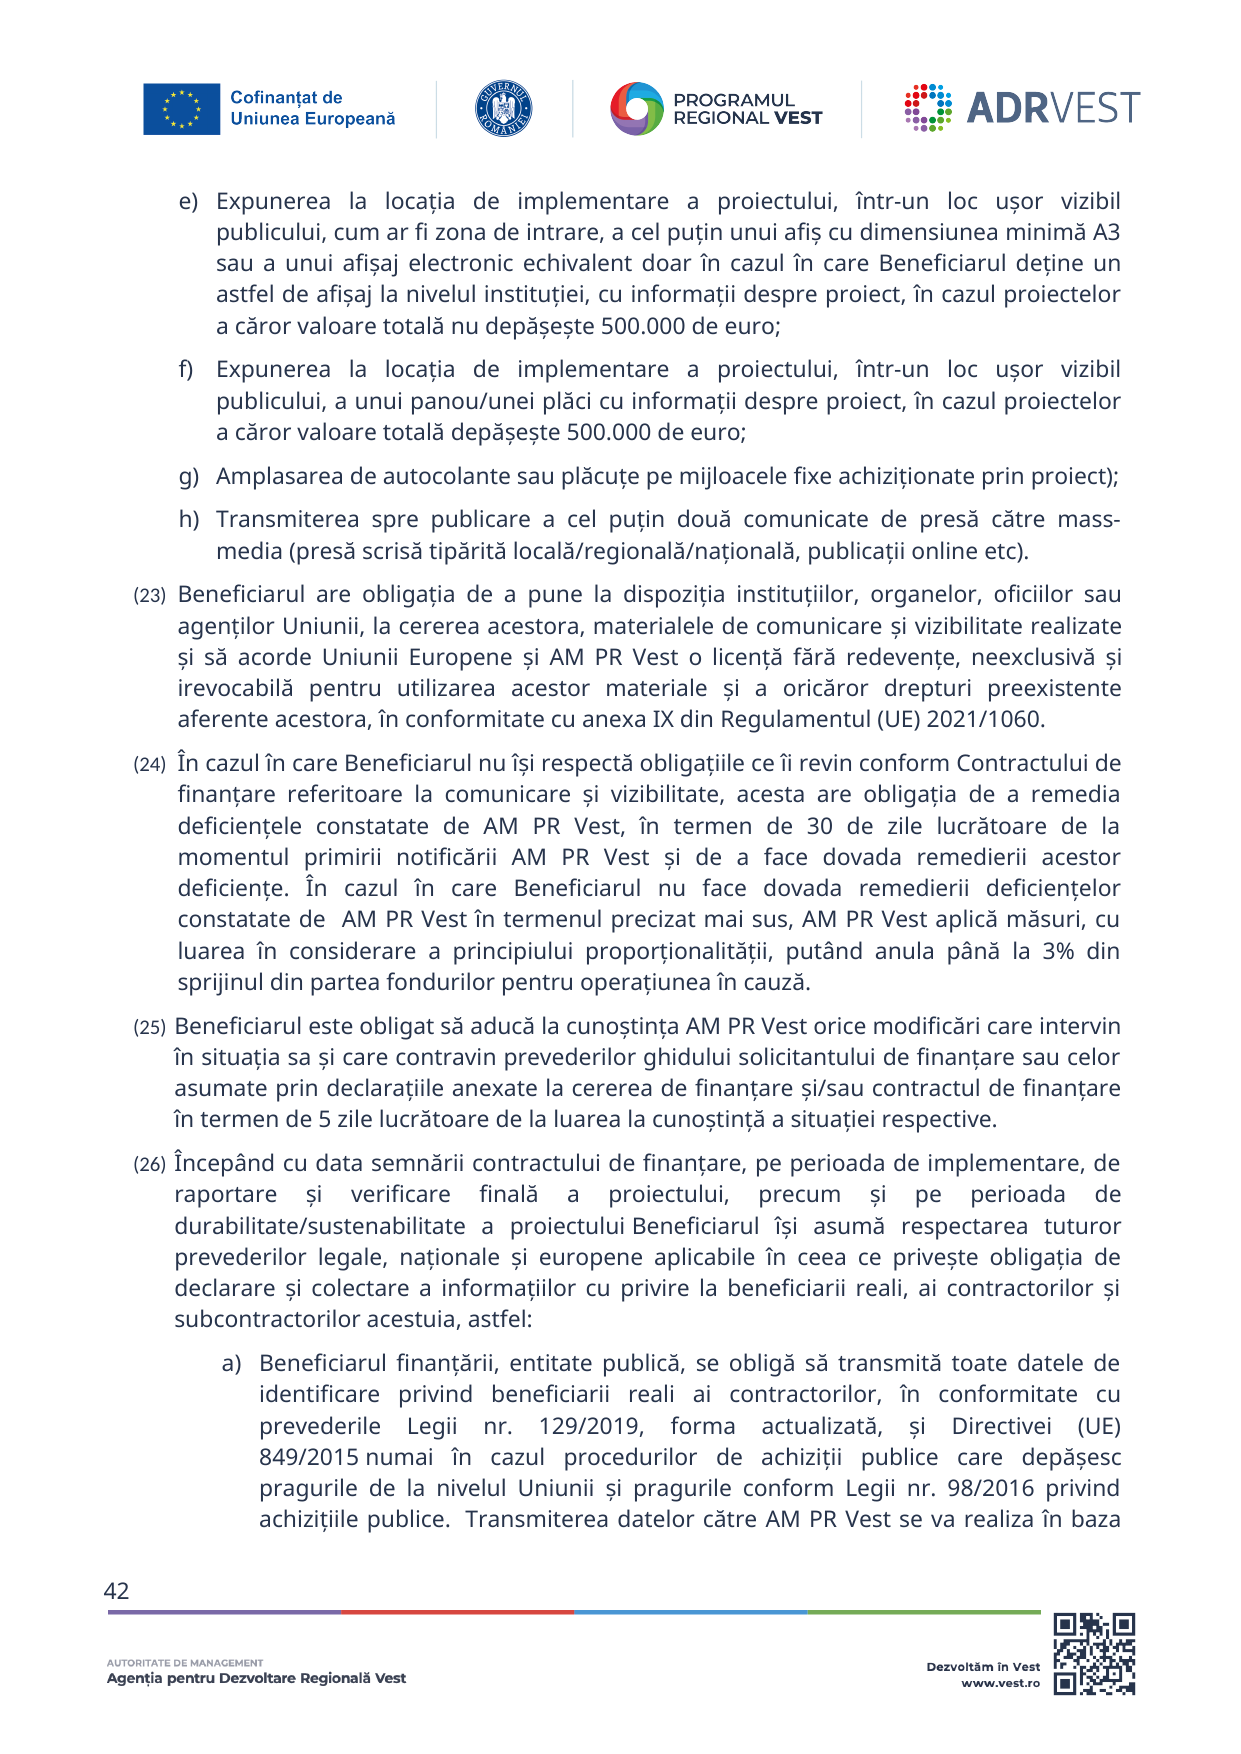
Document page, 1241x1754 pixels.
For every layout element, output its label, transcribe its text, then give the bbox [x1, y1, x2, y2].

picture [103, 62, 1180, 156]
list Expunerea la locația de implementare a proiectului, într-un loc ușor vizibil publicului, cum ar fi zona de intrare, a cel puțin unui afiș cu dimensiunea minimă A3 sau a unui afișaj electronic echivalent doar în cazul în care Beneficiarul deține un astfel de afișaj la nivelul instituției, cu informații despre proiect, în cazul proiectelor a căror valoare totală nu depășește 500.000 de euro; [178, 184, 1122, 341]
list Expunerea la locația de implementare a proiectului, într-un loc ușor vizibil publicului, a unui panou/unei plăci cu informații despre proiect, în cazul proiectelor a căror valoare totală depășește 500.000 de euro; [178, 353, 1122, 447]
list Beneficiarul este obligat să aducă la cunoștința AM PR Vest orice modificări care intervin în situația sa și care contravin prevederilor ghidului solicitantului de finanțare sau celor asumate prin declarațiile anexate la cererea de finanțare și/sau contractul de finanțare în termen de 5 zile lucrătoare de la luarea la cunoștință a situației respective. [133, 1009, 1122, 1134]
list Beneficiarul are obligația de a pune la dispoziția instituțiilor, organelor, oficiilor sau agenților Uniunii, la cererea acestora, materialele de comunicare și vizibilitate realizate și să acorde Uniunii Europene și AM PR Vest o licență fără redevențe, neexclusivă și irevocabilă pentru utilizarea acestor materiale și a oricăror drepturi preexistente aferente acestora, în conformitate cu anexa IX din Regulamentul (UE) 2021/1060. [133, 578, 1122, 734]
list Transmiterea spre publicare a cel puțin două comunicate de presă către mass-media (presă scrisă tipărită locală/regională/națională, publicații online etc). [178, 503, 1122, 566]
list Amplasarea de autocolante sau plăcuțe pe mijloacele fixe achiziționate prin proiect); [178, 459, 1122, 491]
list În cazul în care Beneficiarul nu își respectă obligațiile ce îi revin conform Contractului de finanțare referitoare la comunicare și vizibilitate, acesta are obligația de a remedia deficiențele constatate de AM PR Vest, în termen de 30 de zile lucrătoare de la momentul primirii notificării AM PR Vest și de a face dovada remedierii acestor deficiențe. În cazul în care Beneficiarul nu face dovada remedierii deficiențelor constatate de AM PR Vest în termenul precizat mai sus, AM PR Vest aplică măsuri, cu luarea în considerare a principiului proporționalității, putând anula până la 3% din sprijinul din partea fondurilor pentru operațiunea în cauză. [133, 747, 1122, 997]
list Începând cu data semnării contractului de finanțare, pe perioada de implementare, de raportare și verificare finală a proiectului, precum și pe perioada de durabilitate/sustenabilitate a proiectului Beneficiarul își asumă respectarea tuturor prevederilor legale, naționale și europene aplicabile în ceea ce privește obligația de declarare și colectare a informațiilor cu privire la beneficiarii reali, ai contractorilor și subcontractorilor acestuia, astfel: [133, 1147, 1122, 1334]
picture [103, 1606, 1142, 1702]
